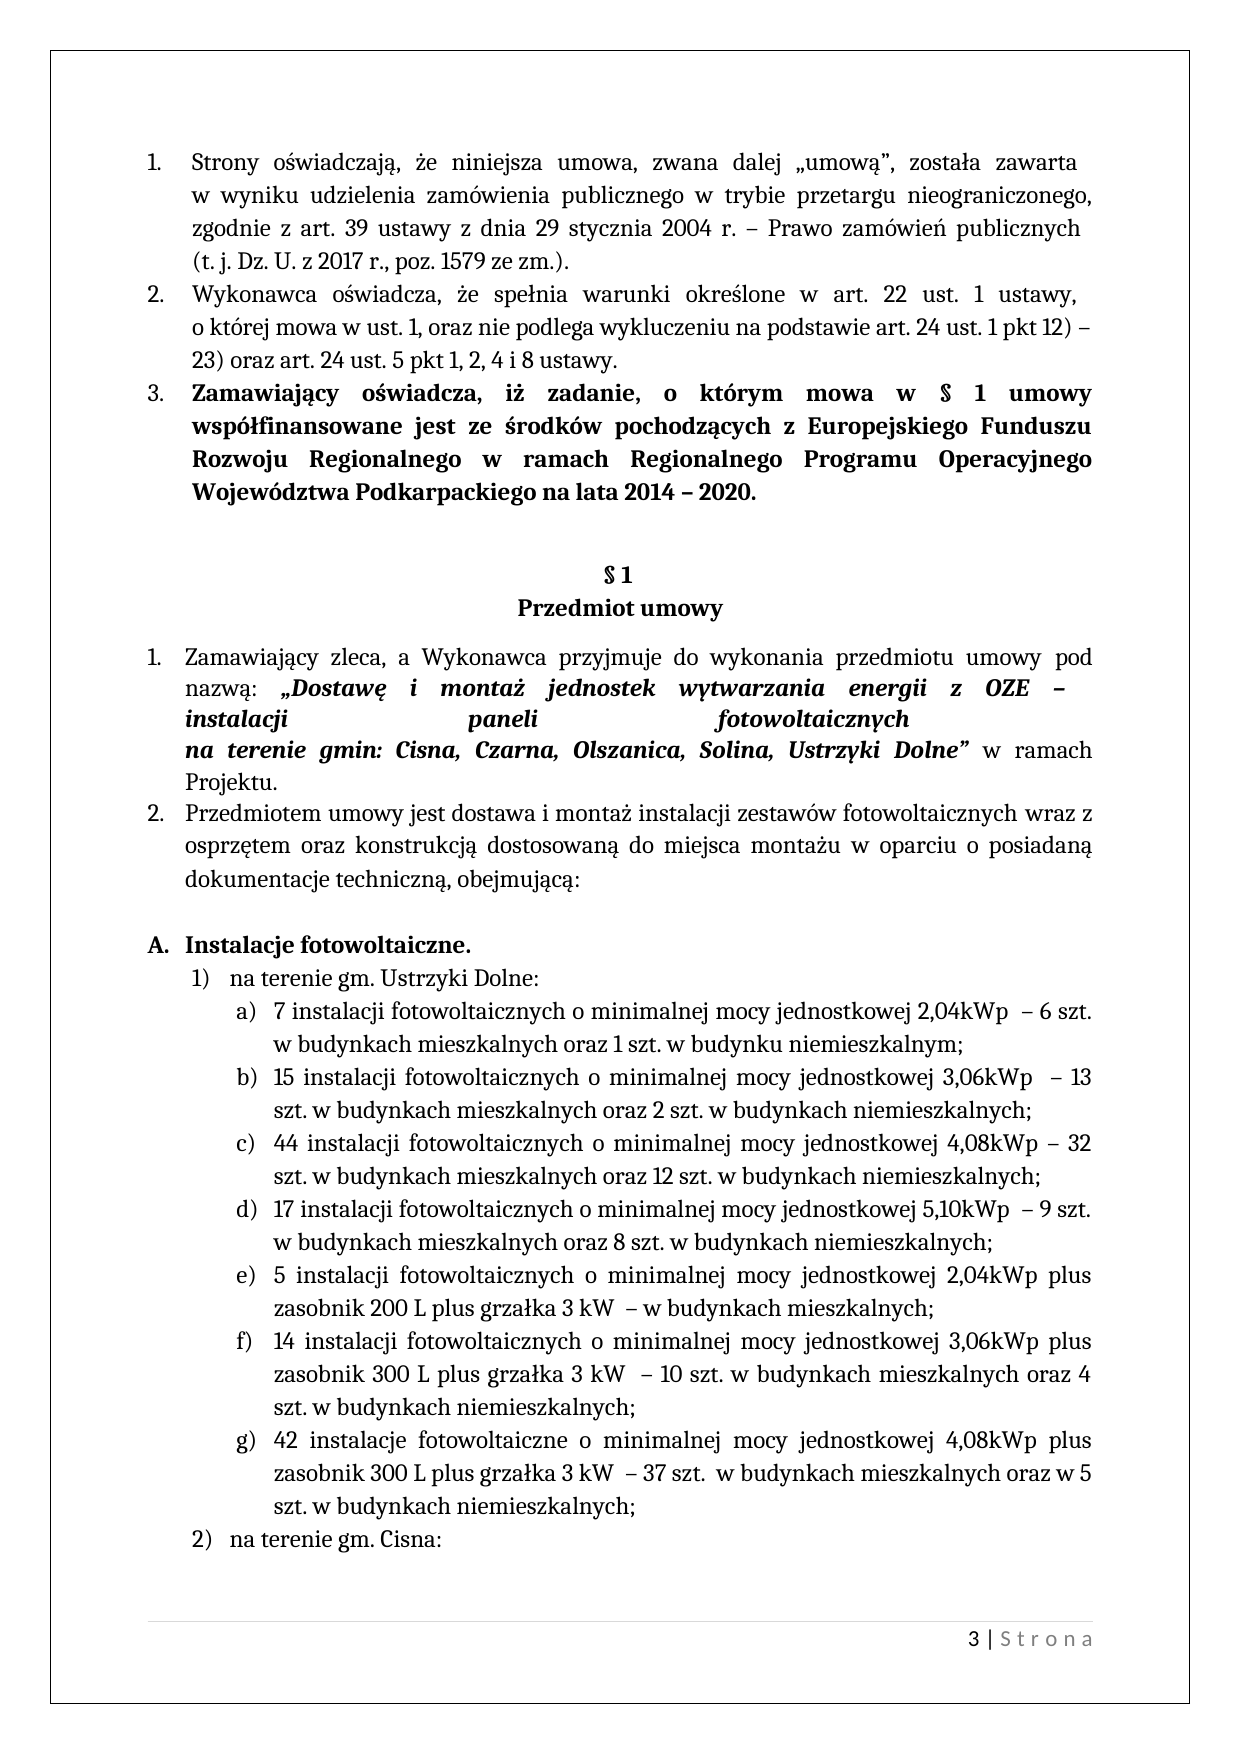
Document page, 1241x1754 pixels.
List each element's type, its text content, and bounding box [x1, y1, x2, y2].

list 17 instalacji fotowoltaicznych o minimalnej mocy jednostkowej 5,10kWp – 9 szt. w budynkach mieszkalnych oraz 8 szt. w budynkach niemieszkalnych; [236, 1195, 1093, 1256]
list na terenie gm. Cisna: [192, 1525, 1093, 1554]
text § 1 Przedmiot umowy [147, 561, 1093, 622]
list Wykonawca oświadcza, że spełnia warunki określone w art. 22 ust. 1 ustawy, o której mowa w ust. 1, oraz nie podlega wykluczeniu na podstawie art. 24 ust. 1 pkt 12) – 23) oraz art. 24 ust. 5 pkt 1, 2, 4 i 8 ustawy. [147, 280, 1093, 374]
list 15 instalacji fotowoltaicznych o minimalnej mocy jednostkowej 3,06kWp – 13 szt. w budynkach mieszkalnych oraz 2 szt. w budynkach niemieszkalnych; [236, 1063, 1093, 1124]
list Zamawiający zleca, a Wykonawca przyjmuje do wykonania przedmiotu umowy pod nazwą: „Dostawę i montaż jednostek wytwarzania energii z OZE – instalacji paneli fotowoltaicznych na terenie gmin: Cisna, Czarna, Olszanica, Solina, Ustrzyki Dolne” w ramach Projektu. [147, 643, 1093, 796]
list 42 instalacje fotowoltaiczne o minimalnej mocy jednostkowej 4,08kWp plus zasobnik 300 L plus grzałka 3 kW – 37 szt. w budynkach mieszkalnych oraz w 5 szt. w budynkach niemieszkalnych; [236, 1426, 1093, 1521]
list Strony oświadczają, że niniejsza umowa, zwana dalej „umową”, została zawarta w wyniku udzielenia zamówienia publicznego w trybie przetargu nieograniczonego, zgodnie z art. 39 ustawy z dnia 29 stycznia 2004 r. – Prawo zamówień publicznych (t. j. Dz. U. z 2017 r., poz. 1579 ze zm.). [147, 148, 1093, 275]
list Instalacje fotowoltaiczne. [147, 931, 1093, 959]
list 7 instalacji fotowoltaicznych o minimalnej mocy jednostkowej 2,04kWp – 6 szt. w budynkach mieszkalnych oraz 1 szt. w budynku niemieszkalnym; [236, 997, 1093, 1058]
list 5 instalacji fotowoltaicznych o minimalnej mocy jednostkowej 2,04kWp plus zasobnik 200 L plus grzałka 3 kW – w budynkach mieszkalnych; [236, 1261, 1093, 1322]
list 14 instalacji fotowoltaicznych o minimalnej mocy jednostkowej 3,06kWp plus zasobnik 300 L plus grzałka 3 kW – 10 szt. w budynkach mieszkalnych oraz 4 szt. w budynkach niemieszkalnych; [236, 1327, 1093, 1422]
list na terenie gm. Ustrzyki Dolne: [192, 963, 1093, 992]
list Przedmiotem umowy jest dostawa i montaż instalacji zestawów fotowoltaicznych wraz z osprzętem oraz konstrukcją dostosowaną do miejsca montażu w oparciu o posiadaną dokumentacje techniczną, obejmującą: [147, 798, 1093, 893]
list Zamawiający oświadcza, iż zadanie, o którym mowa w § 1 umowy współfinansowane jest ze środków pochodzących z Europejskiego Funduszu Rozwoju Regionalnego w ramach Regionalnego Programu Operacyjnego Województwa Podkarpackiego na lata 2014 – 2020. [147, 379, 1093, 507]
list 44 instalacji fotowoltaicznych o minimalnej mocy jednostkowej 4,08kWp – 32 szt. w budynkach mieszkalnych oraz 12 szt. w budynkach niemieszkalnych; [236, 1129, 1093, 1190]
